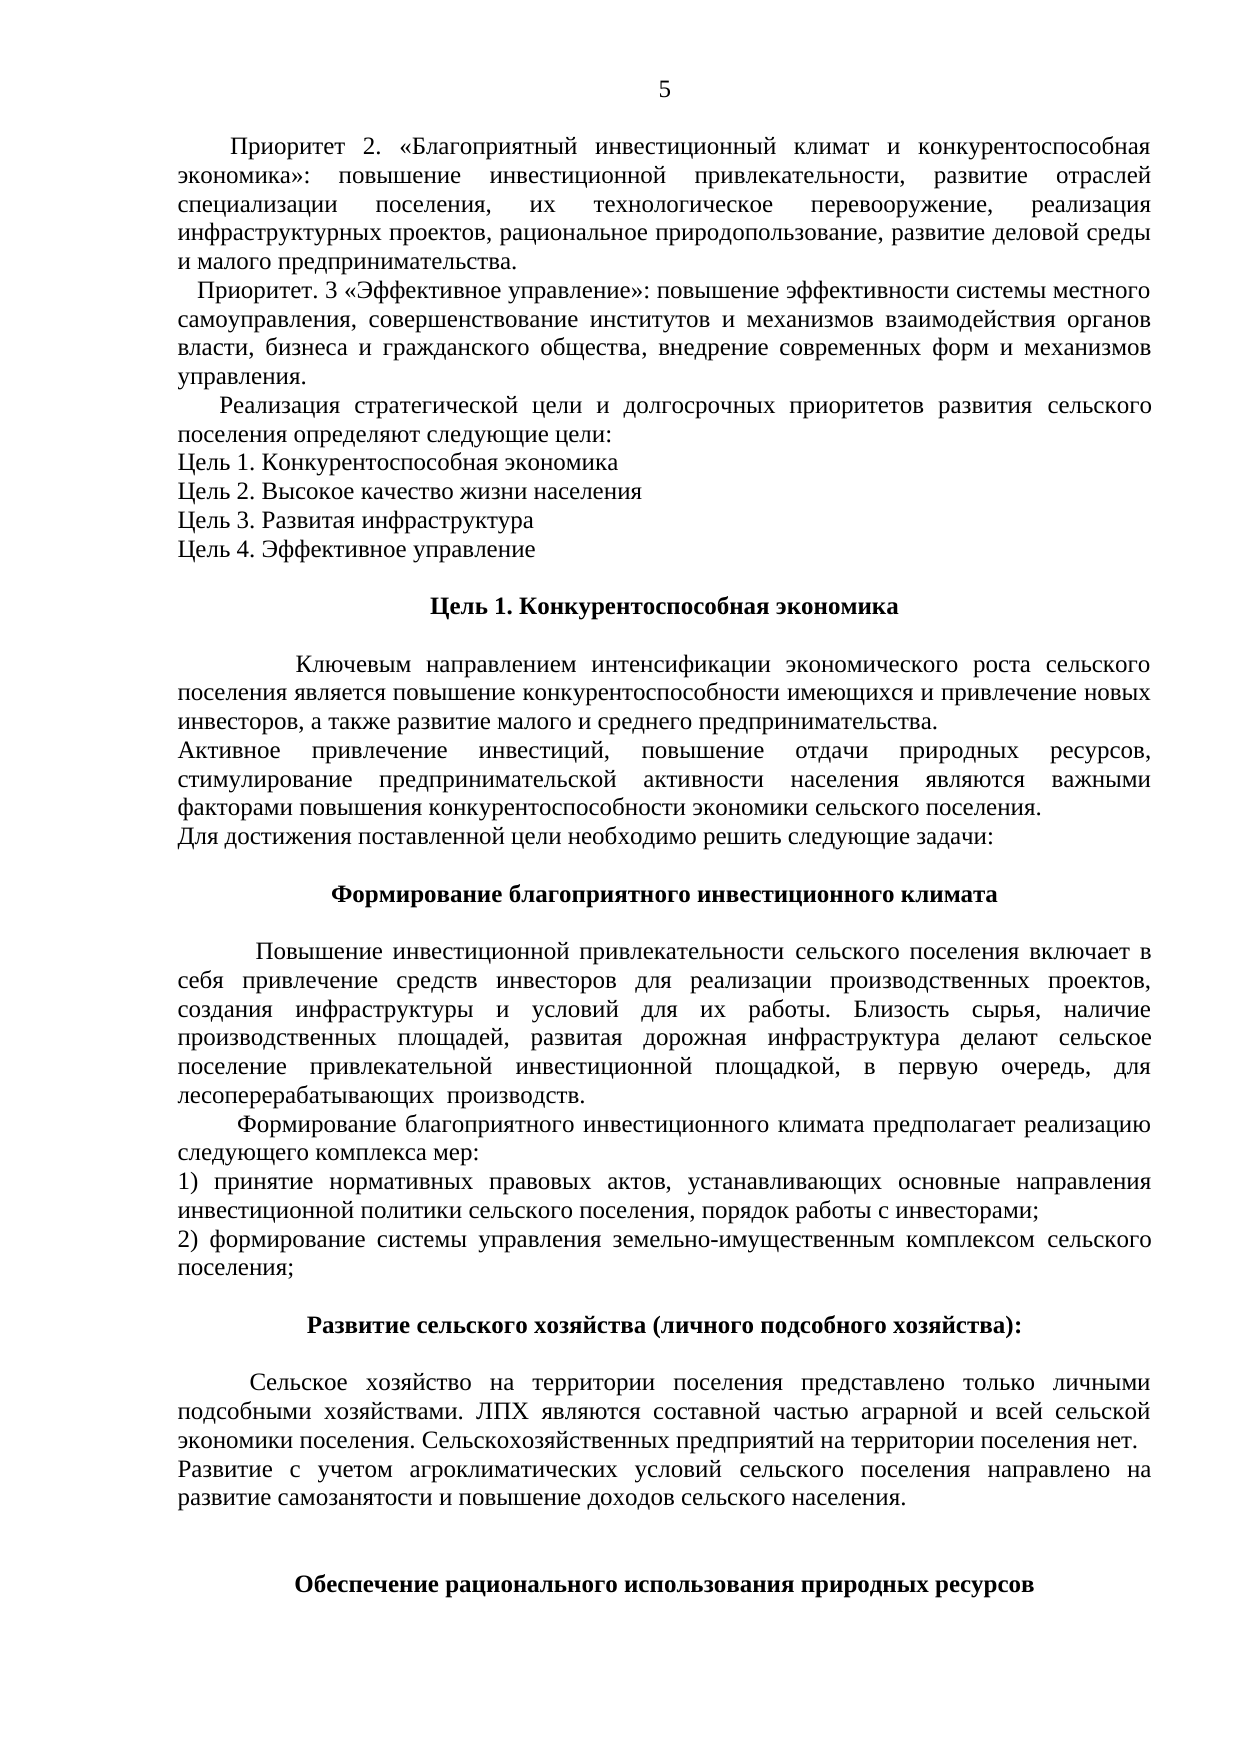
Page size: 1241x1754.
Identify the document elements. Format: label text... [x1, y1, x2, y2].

text Развитие с учетом агроклиматических условий сельского поселения направлено на развитие самозанятости и повышение доходов сельского населения. [177, 1454, 1152, 1511]
text Активное привлечение инвестиций, повышение отдачи природных ресурсов, стимулирование предпринимательской активности населения являются важными факторами повышения конкурентоспособности экономики сельского поселения. [177, 735, 1152, 821]
text Цель 3. Развитая инфраструктура [177, 505, 1152, 534]
text Повышение инвестиционной привлекательности сельского поселения включает в себя привлечение средств инвесторов для реализации производственных проектов, создания инфраструктуры и условий для их работы. Близость сырья, наличие производственных площадей, развитая дорожная инфраструктура делают сельское поселение привлекательной инвестиционной площадкой, в первую очередь, для лесоперерабатывающих производств. [177, 936, 1152, 1109]
text Приоритет 2. «Благоприятный инвестиционный климат и конкурентоспособная экономика»: повышение инвестиционной привлекательности, развитие отраслей специализации поселения, их технологическое перевооружение, реализация инфраструктурных проектов, рациональное природопользование, развитие деловой среды и малого предпринимательства. [177, 131, 1152, 275]
text 2) формирование системы управления земельно-имущественным комплексом сельского поселения; [177, 1224, 1152, 1281]
text Обеспечение рационального использования природных ресурсов [177, 1569, 1152, 1597]
text Цель 2. Высокое качество жизни населения [177, 476, 1152, 505]
text Ключевым направлением интенсификации экономического роста сельского поселения является повышение конкурентоспособности имеющихся и привлечение новых инвесторов, а также развитие малого и среднего предпринимательства. [177, 649, 1152, 735]
text 1) принятие нормативных правовых актов, устанавливающих основные направления инвестиционной политики сельского поселения, порядок работы с инвесторами; [177, 1166, 1152, 1224]
text Формирование благоприятного инвестиционного климата [177, 879, 1152, 907]
text Сельское хозяйство на территории поселения представлено только личными подсобными хозяйствами. ЛПХ являются составной частью аграрной и всей сельской экономики поселения. Сельскохозяйственных предприятий на территории поселения нет. [177, 1367, 1152, 1454]
text Реализация стратегической цели и долгосрочных приоритетов развития сельского поселения определяют следующие цели: [177, 390, 1152, 447]
text Цель 4. Эффективное управление [177, 534, 1152, 562]
text Цель 1. Конкурентоспособная экономика [177, 447, 1152, 476]
text Развитие сельского хозяйства (личного подсобного хозяйства): [177, 1310, 1152, 1339]
text Для достижения поставленной цели необходимо решить следующие задачи: [177, 821, 1152, 850]
text Цель 1. Конкурентоспособная экономика [177, 591, 1152, 620]
text Приоритет. 3 «Эффективное управление»: повышение эффективности системы местного самоуправления, совершенствование институтов и механизмов взаимодействия органов власти, бизнеса и гражданского общества, внедрение современных форм и механизмов управления. [177, 275, 1152, 390]
text Формирование благоприятного инвестиционного климата предполагает реализацию следующего комплекса мер: [177, 1109, 1152, 1166]
